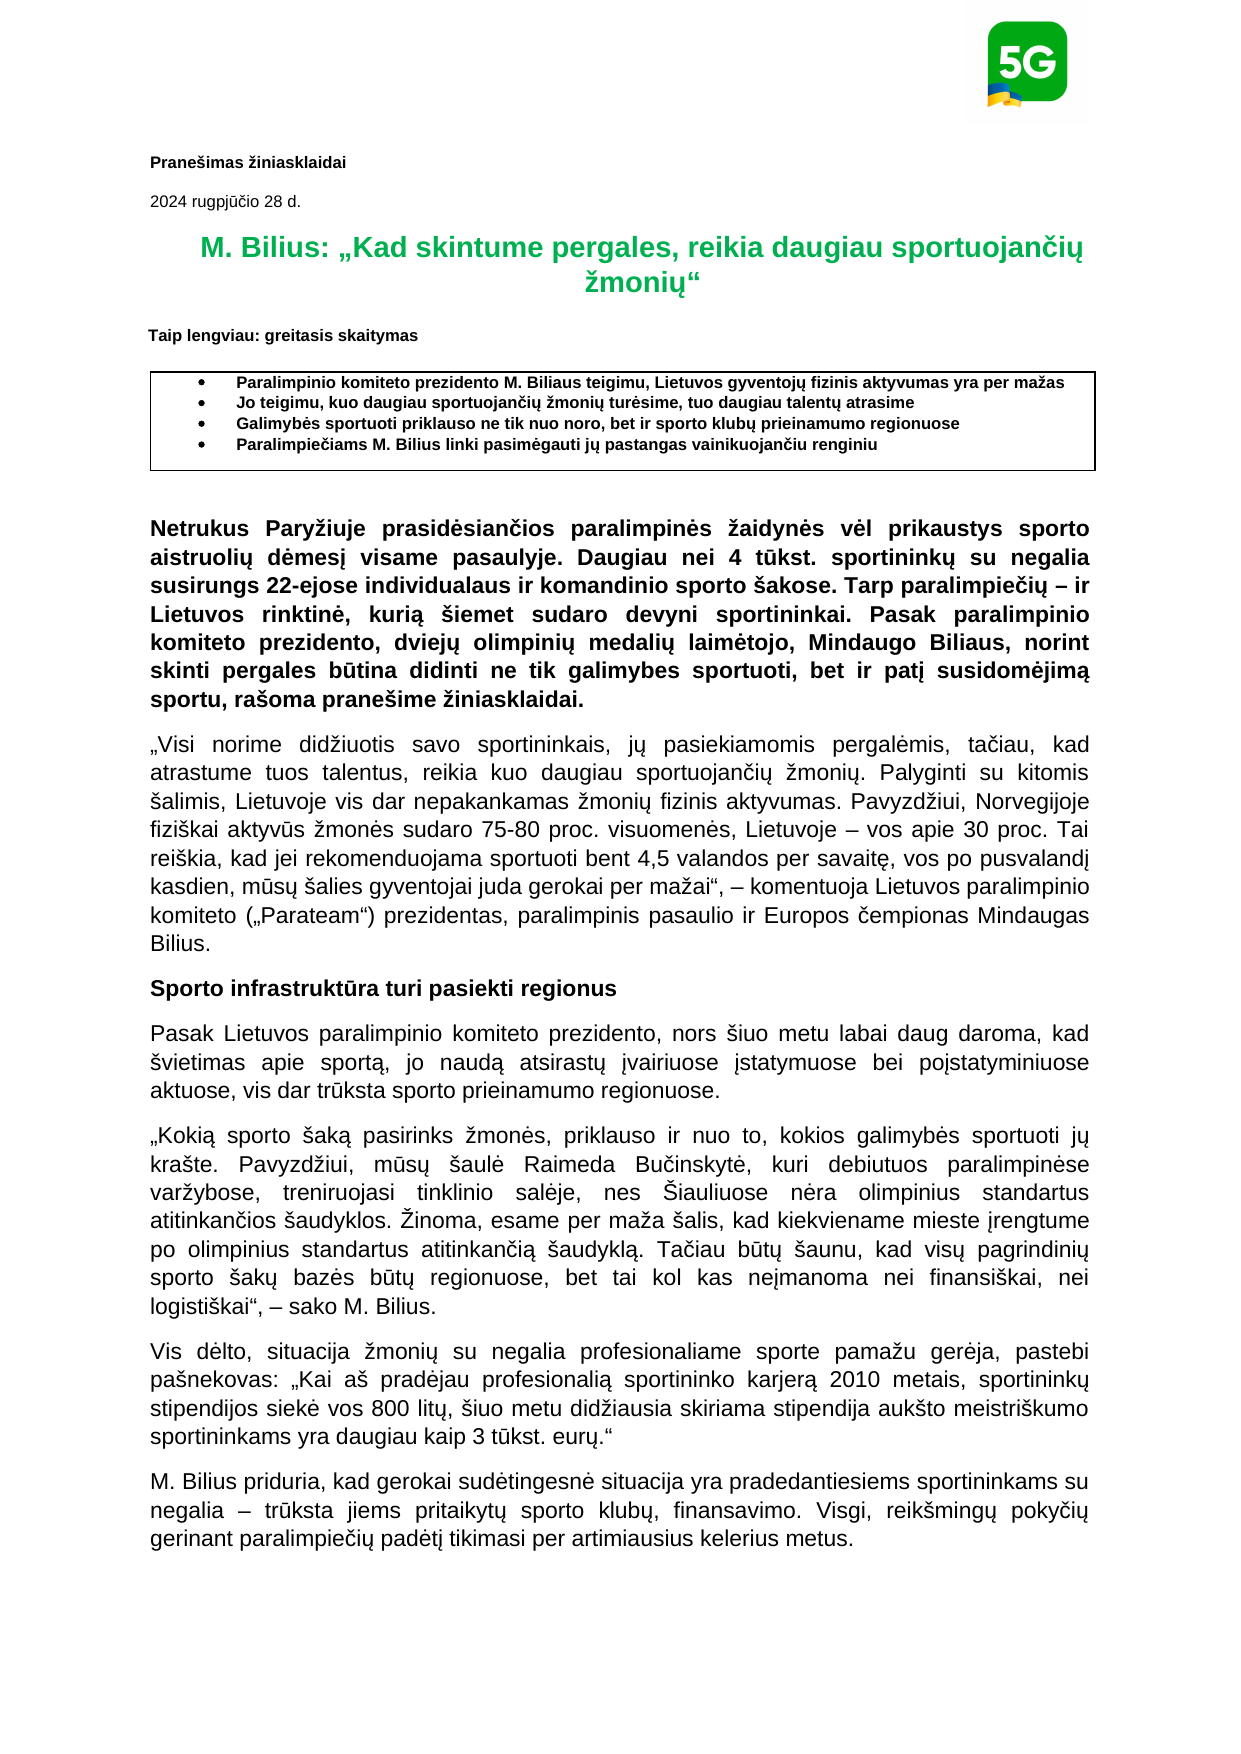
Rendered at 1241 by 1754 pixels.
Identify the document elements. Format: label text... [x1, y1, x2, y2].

text Vis dėlto, situacija žmonių su negalia profesionaliame sporte pamažu gerėja, pastebi pašnekovas: „Kai aš pradėjau profesionalią sportininko karjerą 2010 metais, sportininkų stipendijos siekė vos 800 litų, šiuo metu didžiausia skiriama stipendija aukšto meistriškumo sportininkams yra daugiau kaip 3 tūkst. eurų.“ [150, 1338, 1090, 1449]
text Pranešimas žiniasklaidai [150, 153, 1090, 172]
table_header Paralimpinio komiteto prezidento M. Biliaus teigimu, Lietuvos gyventojų fizinis aktyvumas yra per mažas Jo teigimu, kuo daugiau sportuojančių žmonių turėsime, tuo daugiau talentų atrasime Galimybės sportuoti priklauso ne tik nuo noro, bet ir sporto klubų prieinamumo regionuose Paralimpiečiams M. Bilius linki pasimėgauti jų pastangas vainikuojančiu renginiu [151, 373, 1094, 470]
text „Kokią sporto šaką pasirinks žmonės, priklauso ir nuo to, kokios galimybės sportuoti jų krašte. Pavyzdžiui, mūsų šaulė Raimeda Bučinskytė, kuri debiutuos paralimpinėse varžybose, treniruojasi tinklinio salėje, nes Šiauliuose nėra olimpinius standartus atitinkančios šaudyklos. Žinoma, esame per maža šalis, kad kiekviename mieste įrengtume po olimpinius standartus atitinkančią šaudyklą. Tačiau būtų šaunu, kad visų pagrindinių sporto šakų bazės būtų regionuose, bet tai kol kas neįmanoma nei finansiškai, nei logistiškai“, – sako M. Bilius. [150, 1122, 1090, 1319]
picture [965, 0, 1089, 125]
text Pasak Lietuvos paralimpinio komiteto prezidento, nors šiuo metu labai daug daroma, kad švietimas apie sportą, jo naudą atsirastų įvairiuose įstatymuose bei poįstatyminiuose aktuose, vis dar trūksta sporto prieinamumo regionuose. [150, 1020, 1090, 1103]
text Sporto infrastruktūra turi pasiekti regionus [150, 975, 1090, 1001]
list M. Bilius: „Kad skintume pergales, reikia daugiau sportuojančių žmonių“ [195, 230, 1090, 299]
text Taip lengviau: greitasis skaitymas [148, 326, 1092, 345]
text M. Bilius priduria, kad gerokai sudėtingesnė situacija yra pradedantiesiems sportininkams su negalia – trūksta jiems pritaikytų sporto klubų, finansavimo. Visgi, reikšmingų pokyčių gerinant paralimpiečių padėtį tikimasi per artimiausius kelerius metus. [150, 1468, 1090, 1552]
text Netrukus Paryžiuje prasidėsiančios paralimpinės žaidynės vėl prikaustys sporto aistruolių dėmesį visame pasaulyje. Daugiau nei 4 tūkst. sportininkų su negalia susirungs 22-ejose individualaus ir komandinio sporto šakose. Tarp paralimpiečių – ir Lietuvos rinktinė, kurią šiemet sudaro devyni sportininkai. Pasak paralimpinio komiteto prezidento, dviejų olimpinių medalių laimėtojo, Mindaugo Biliaus, norint skinti pergales būtina didinti ne tik galimybes sportuoti, bet ir patį susidomėjimą sportu, rašoma pranešime žiniasklaidai. [150, 515, 1090, 712]
text 2024 rugpjūčio 28 d. [150, 192, 1090, 211]
text „Visi norime didžiuotis savo sportininkais, jų pasiekiamomis pergalėmis, tačiau, kad atrastume tuos talentus, reikia kuo daugiau sportuojančių žmonių. Palyginti su kitomis šalimis, Lietuvoje vis dar nepakankamas žmonių fizinis aktyvumas. Pavyzdžiui, Norvegijoje fiziškai aktyvūs žmonės sudaro 75-80 proc. visuomenės, Lietuvoje – vos apie 30 proc. Tai reiškia, kad jei rekomenduojama sportuoti bent 4,5 valandos per savaitę, vos po pusvalandį kasdien, mūsų šalies gyventojai juda gerokai per mažai“, – komentuoja Lietuvos paralimpinio komiteto („Parateam“) prezidentas, paralimpinis pasaulio ir Europos čempionas Mindaugas Bilius. [150, 731, 1090, 956]
